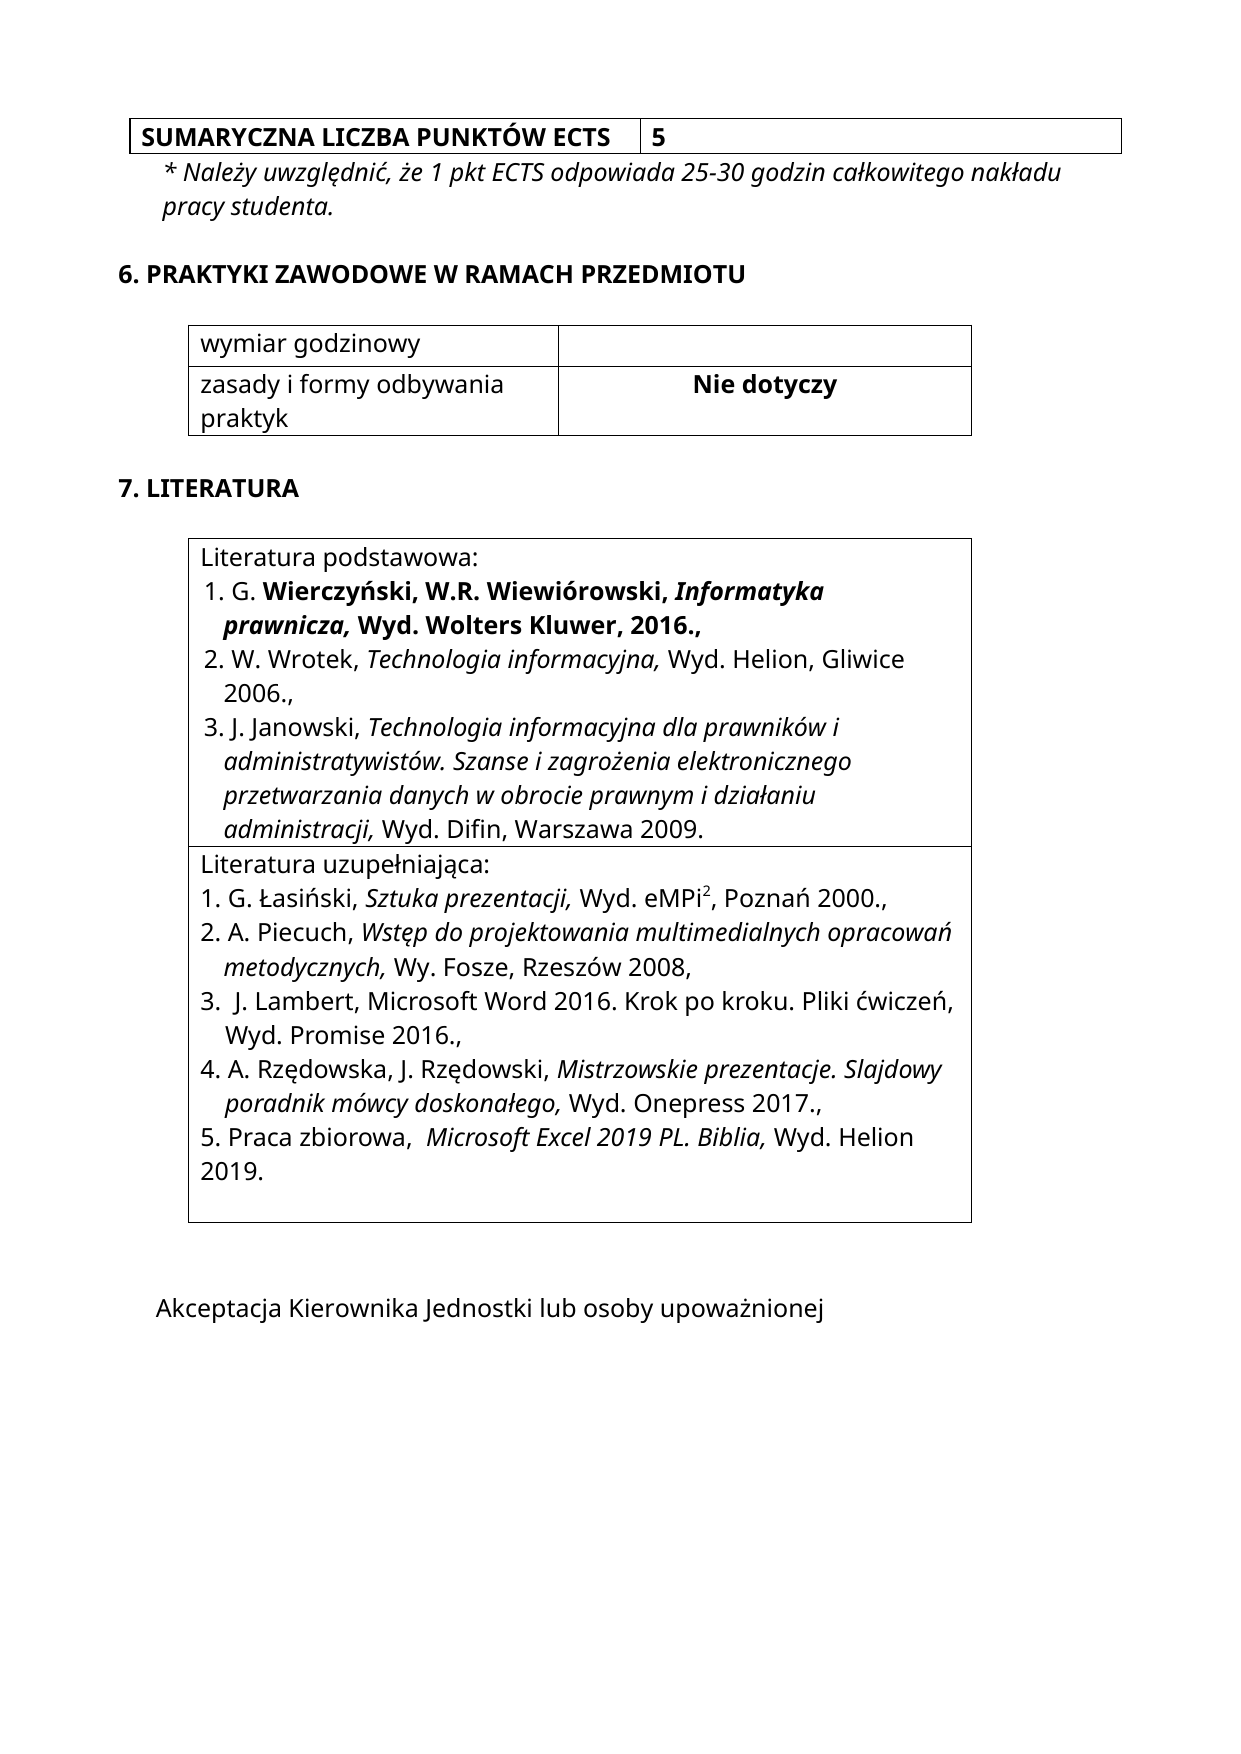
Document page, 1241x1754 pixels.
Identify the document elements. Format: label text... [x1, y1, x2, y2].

table_cell zasady i formy odbywania praktyk [189, 367, 558, 435]
table_cell 5 [641, 119, 1121, 153]
table_header wymiar godzinowy [189, 326, 558, 366]
table_header Literatura podstawowa: 1. G. Wierczyński, W.R. Wiewiórowski, Informatyka prawnicza, Wyd. Wolters Kluwer, 2016., 2. W. Wrotek, Technologia informacyjna, Wyd. Helion, Gliwice 2006., 3. J. Janowski, Technologia informacyjna dla prawników i administratywistów. Szanse i zagrożenia elektronicznego przetwarzania danych w obrocie prawnym i działaniu administracji, Wyd. Difin, Warszawa 2009. [189, 539, 971, 846]
table_header [559, 326, 971, 366]
text * Należy uwzględnić, że 1 pkt ECTS odpowiada 25-30 godzin całkowitego nakładu pracy studenta. [162, 154, 1122, 222]
text Akceptacja Kierownika Jednostki lub osoby upoważnionej [156, 1291, 1122, 1325]
table_cell SUMARYCZNA LICZBA PUNKTÓW ECTS [131, 119, 640, 153]
text 7. LITERATURA [118, 470, 1122, 504]
table_cell Literatura uzupełniająca: 1. G. Łasiński, Sztuka prezentacji, Wyd. eMPi2, Poznań 2000., 2. A. Piecuch, Wstęp do projektowania multimedialnych opracowań metodycznych, Wy. Fosze, Rzeszów 2008, 3. J. Lambert, Microsoft Word 2016. Krok po kroku. Pliki ćwiczeń, Wyd. Promise 2016., 4. A. Rzędowska, J. Rzędowski, Mistrzowskie prezentacje. Slajdowy poradnik mówcy doskonałego, Wyd. Onepress 2017., 5. Praca zbiorowa, Microsoft Excel 2019 PL. Biblia, Wyd. Helion 2019. [189, 847, 971, 1222]
text 6. PRAKTYKI ZAWODOWE W RAMACH PRZEDMIOTU [118, 256, 1122, 291]
table_cell Nie dotyczy [559, 367, 971, 435]
